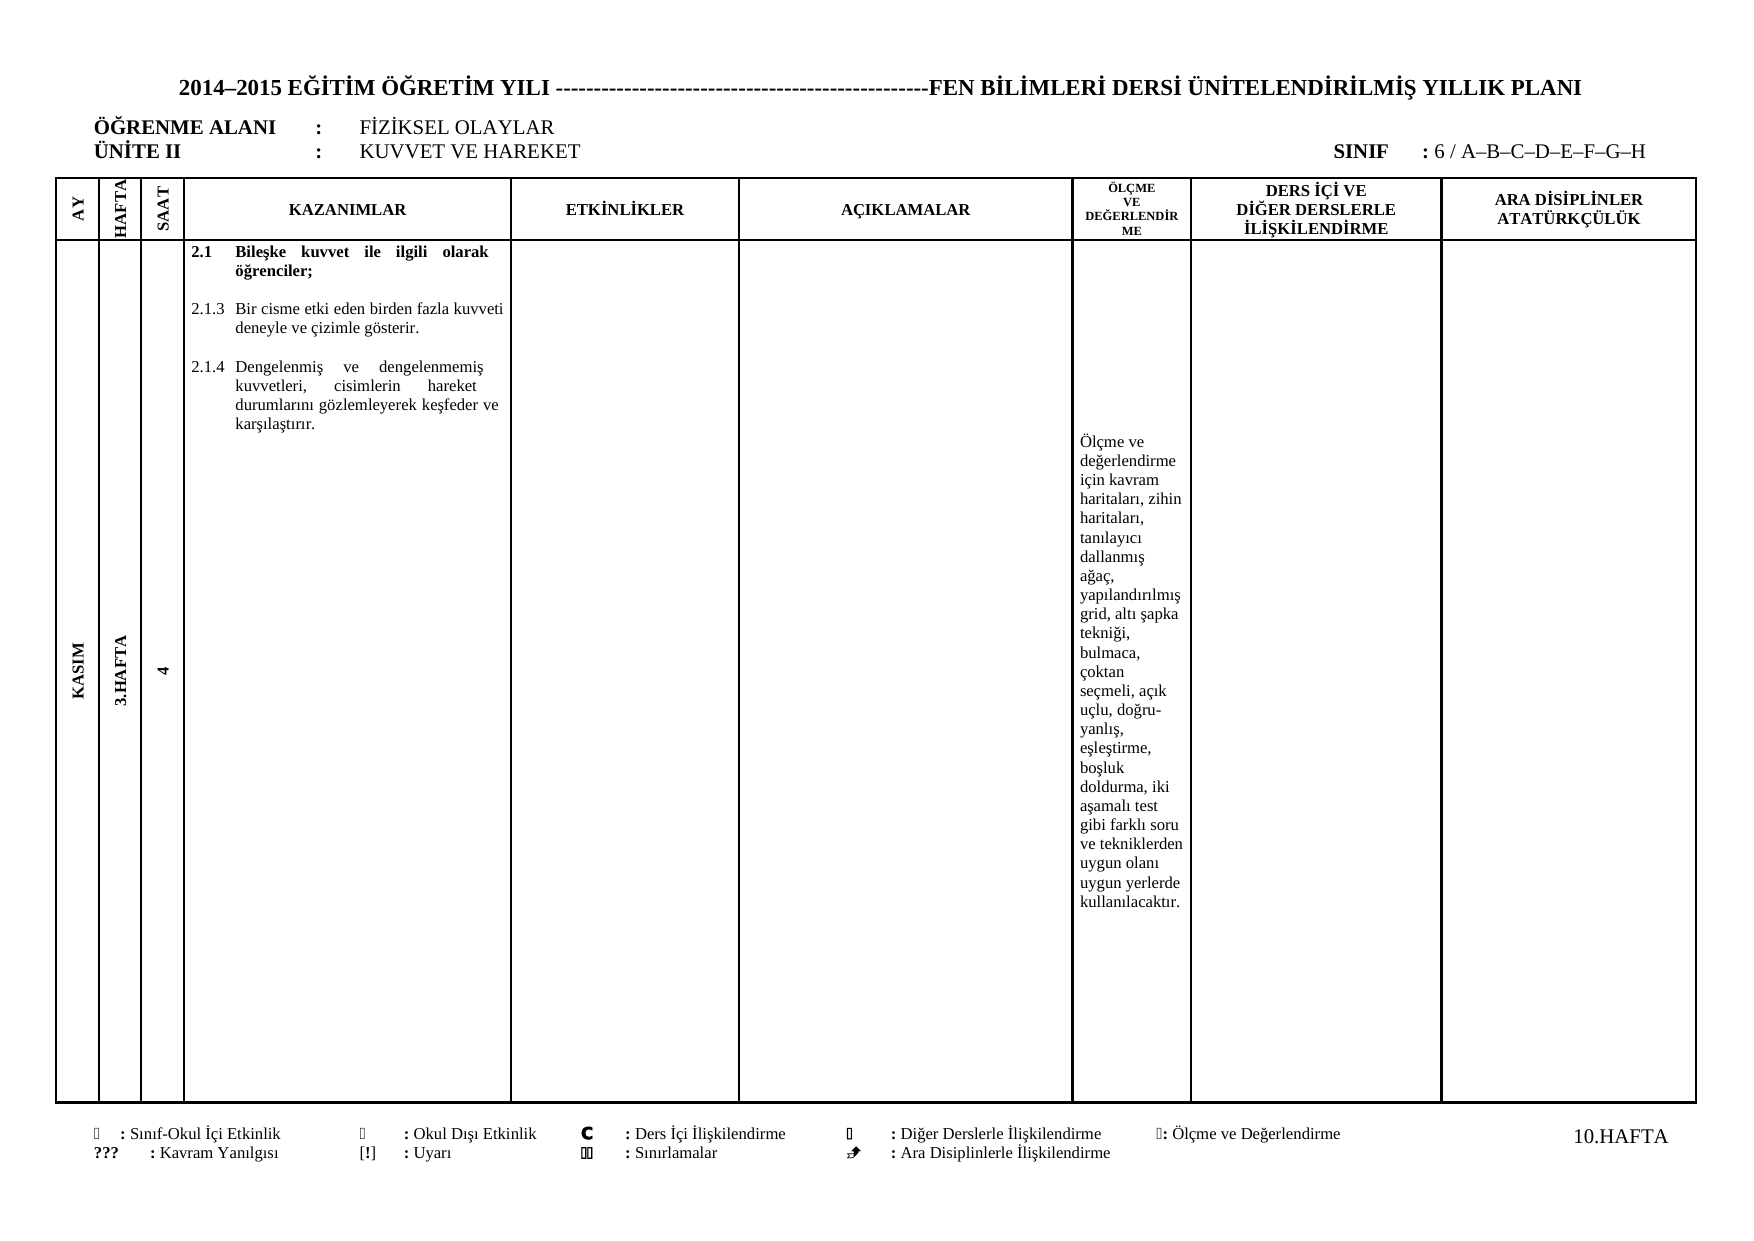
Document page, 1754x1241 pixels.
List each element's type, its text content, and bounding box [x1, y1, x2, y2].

table_cell KASIM [57, 241, 98, 1101]
table_header AÇIKLAMALAR [740, 179, 1071, 239]
table_header DERS İÇİ VE DİĞER DERSLERLE İLİŞKİLENDİRME [1192, 179, 1440, 239]
text ÖĞRENME ALANI : FİZİKSEL OLAYLAR [94, 114, 1669, 139]
table_header SAAT [142, 179, 183, 239]
table_cell [1443, 241, 1695, 1101]
table_cell 2.1 Bileşke kuvvet ile ilgili olarak öğrenciler; 2.1.3 Bir cisme etki eden birden fazla kuvveti deneyle ve çizimle gösterir. 2.1.4 Dengelenmiş ve dengelenmemiş kuvvetleri, cisimlerin hareket durumlarını gözlemleyerek keşfeder ve karşılaştırır. [185, 241, 510, 1101]
table_header AY [57, 179, 98, 239]
table_cell [512, 241, 738, 1101]
table_cell 4 [142, 241, 183, 1101]
table_header ÖLÇME VE DEĞERLENDİRME [1074, 179, 1190, 239]
table_header ARA DİSİPLİNLER ATATÜRKÇÜLÜK [1443, 179, 1695, 239]
table_header HAFTA [100, 179, 140, 239]
table_cell [1192, 241, 1440, 1101]
table_header KAZANIMLAR [185, 179, 510, 239]
text ÜNİTE II : KUVVET VE HAREKET SINIF : 6 / A–B–C–D–E–F–G–H [94, 139, 1669, 163]
table_header ETKİNLİKLER [512, 179, 738, 239]
table_cell [740, 241, 1071, 1101]
table_cell 3.HAFTA [100, 241, 140, 1101]
